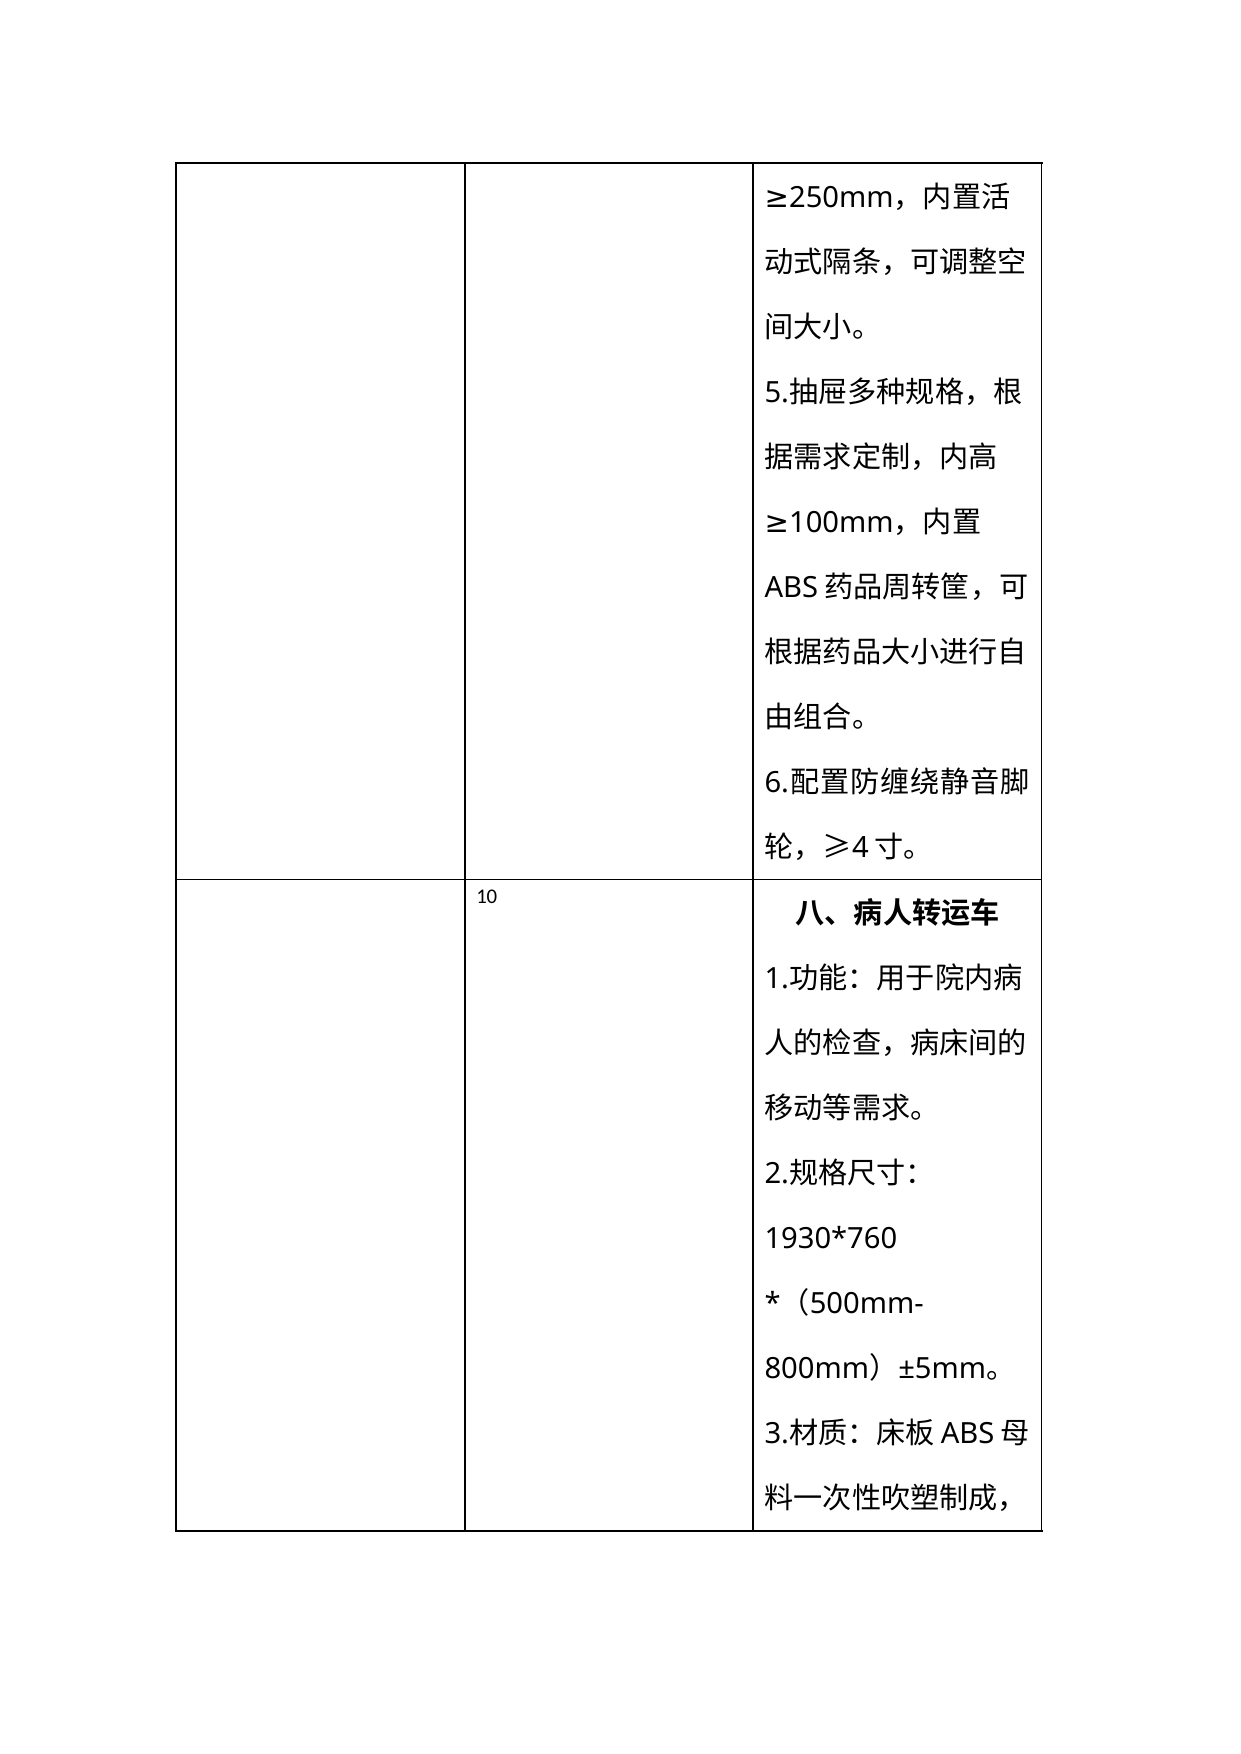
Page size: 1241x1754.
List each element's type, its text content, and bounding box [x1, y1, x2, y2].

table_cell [754, 164, 1041, 878]
table_cell [177, 880, 464, 1530]
table_cell 10 [466, 880, 752, 1530]
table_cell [754, 880, 1041, 1530]
table_cell 9 [466, 164, 752, 878]
table_cell [177, 164, 464, 878]
